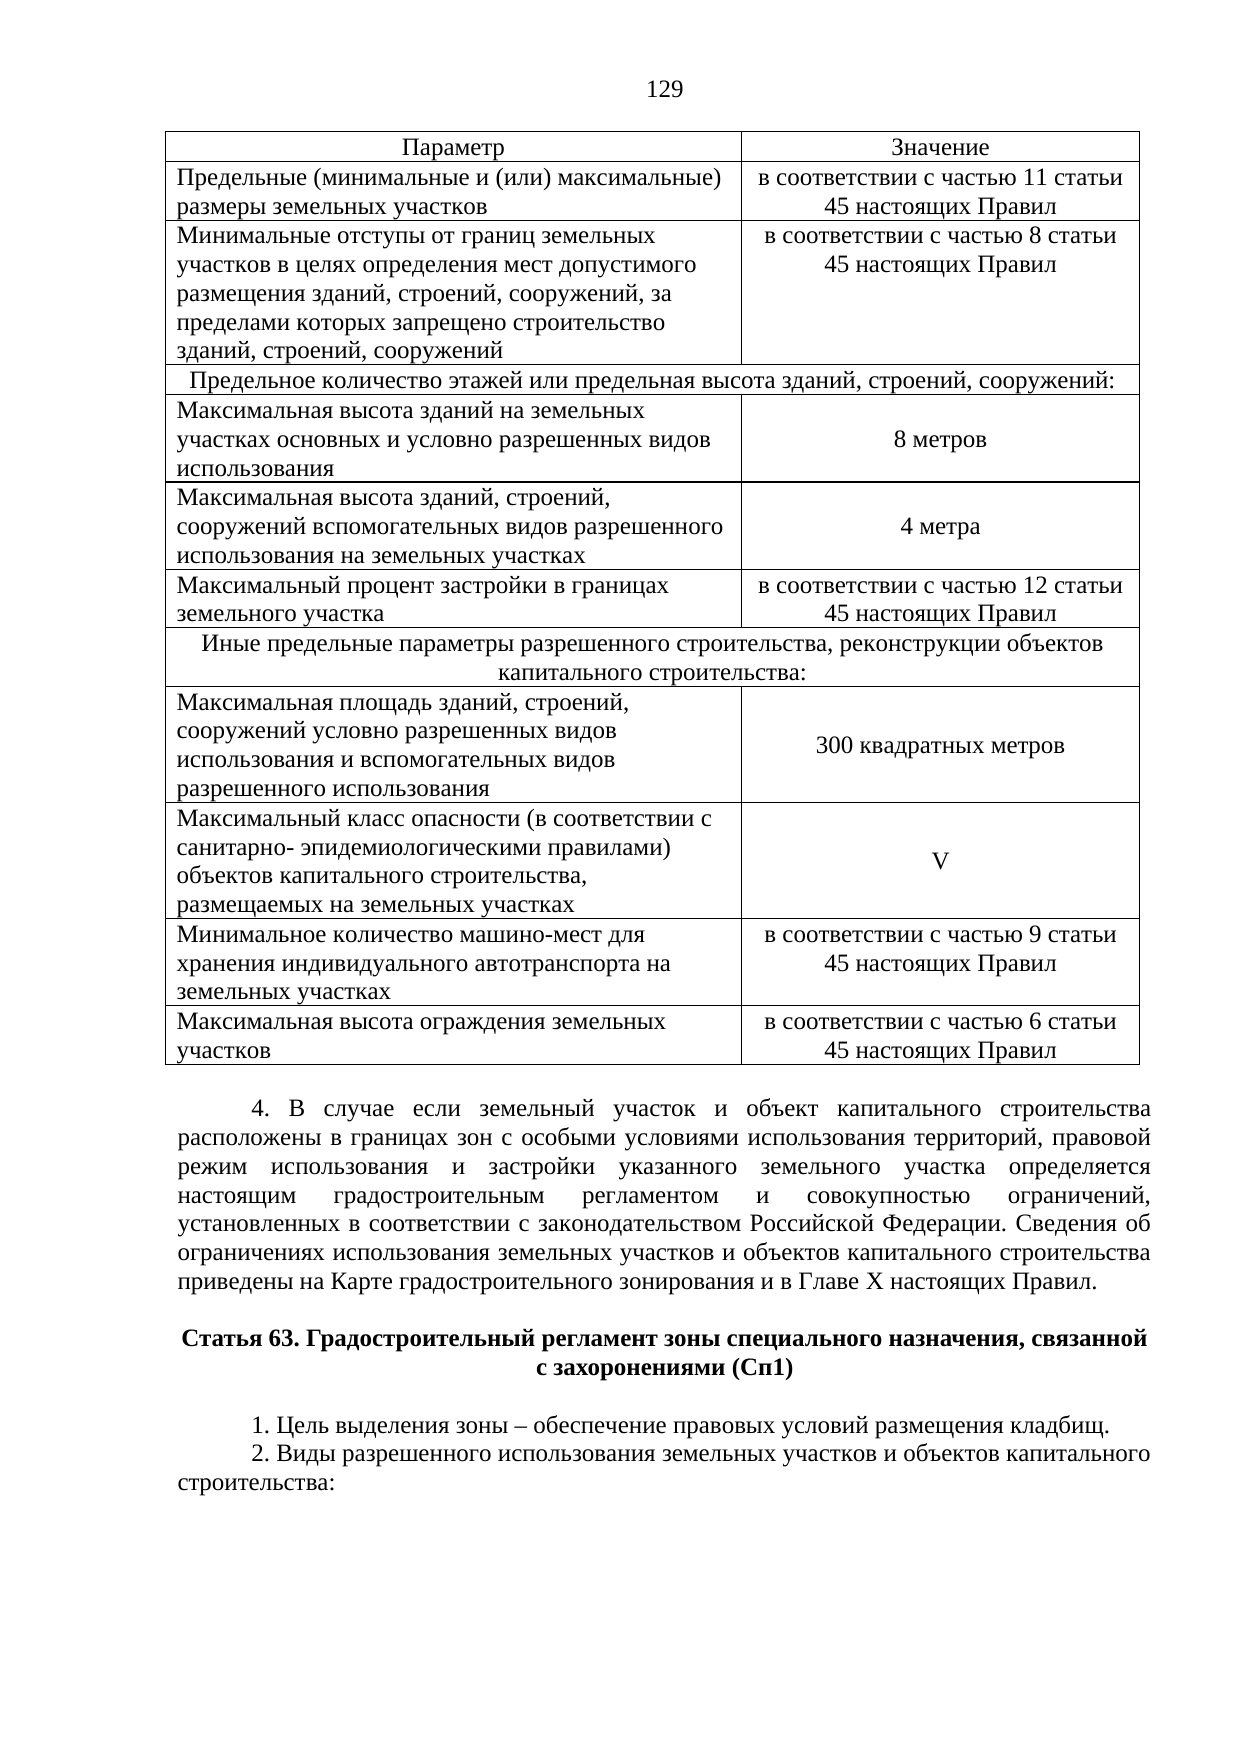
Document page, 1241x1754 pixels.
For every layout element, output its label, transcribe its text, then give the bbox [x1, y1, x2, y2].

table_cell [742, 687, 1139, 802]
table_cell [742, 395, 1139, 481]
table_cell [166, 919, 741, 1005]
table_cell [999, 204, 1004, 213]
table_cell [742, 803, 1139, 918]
text 1. Цель выделения зоны – обеспечение правовых условий размещения кладбищ. [177, 1410, 1152, 1438]
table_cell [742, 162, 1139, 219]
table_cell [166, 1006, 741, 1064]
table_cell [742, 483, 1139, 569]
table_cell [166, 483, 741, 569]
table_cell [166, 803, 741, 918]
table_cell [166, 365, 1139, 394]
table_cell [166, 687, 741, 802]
text Статья 63. Градостроительный регламент зоны специального назначения, связанной с захоронениями (Сп1) [177, 1323, 1152, 1381]
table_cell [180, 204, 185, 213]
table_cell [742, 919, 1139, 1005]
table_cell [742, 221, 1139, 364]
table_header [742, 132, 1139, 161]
text 4. В случае если земельный участок и объект капитального строительства расположены в границах зон с особыми условиями использования территорий, правовой режим использования и застройки указанного земельного участка определяется настоящим градостроительным регламентом и совокупностью ограничений, установленных в соответствии с законодательством Российской Федерации. Сведения об ограничениях использования земельных участков и объектов капитального строительства приведены на Карте градостроительного зонирования и в Главе X настоящих Правил. [177, 1093, 1152, 1295]
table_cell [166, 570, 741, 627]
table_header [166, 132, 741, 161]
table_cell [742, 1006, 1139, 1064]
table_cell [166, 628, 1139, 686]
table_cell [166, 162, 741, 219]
text 2. Виды разрешенного использования земельных участков и объектов капитального строительства: [177, 1438, 1152, 1496]
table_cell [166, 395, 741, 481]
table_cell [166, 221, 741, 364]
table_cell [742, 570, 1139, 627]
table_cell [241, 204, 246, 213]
